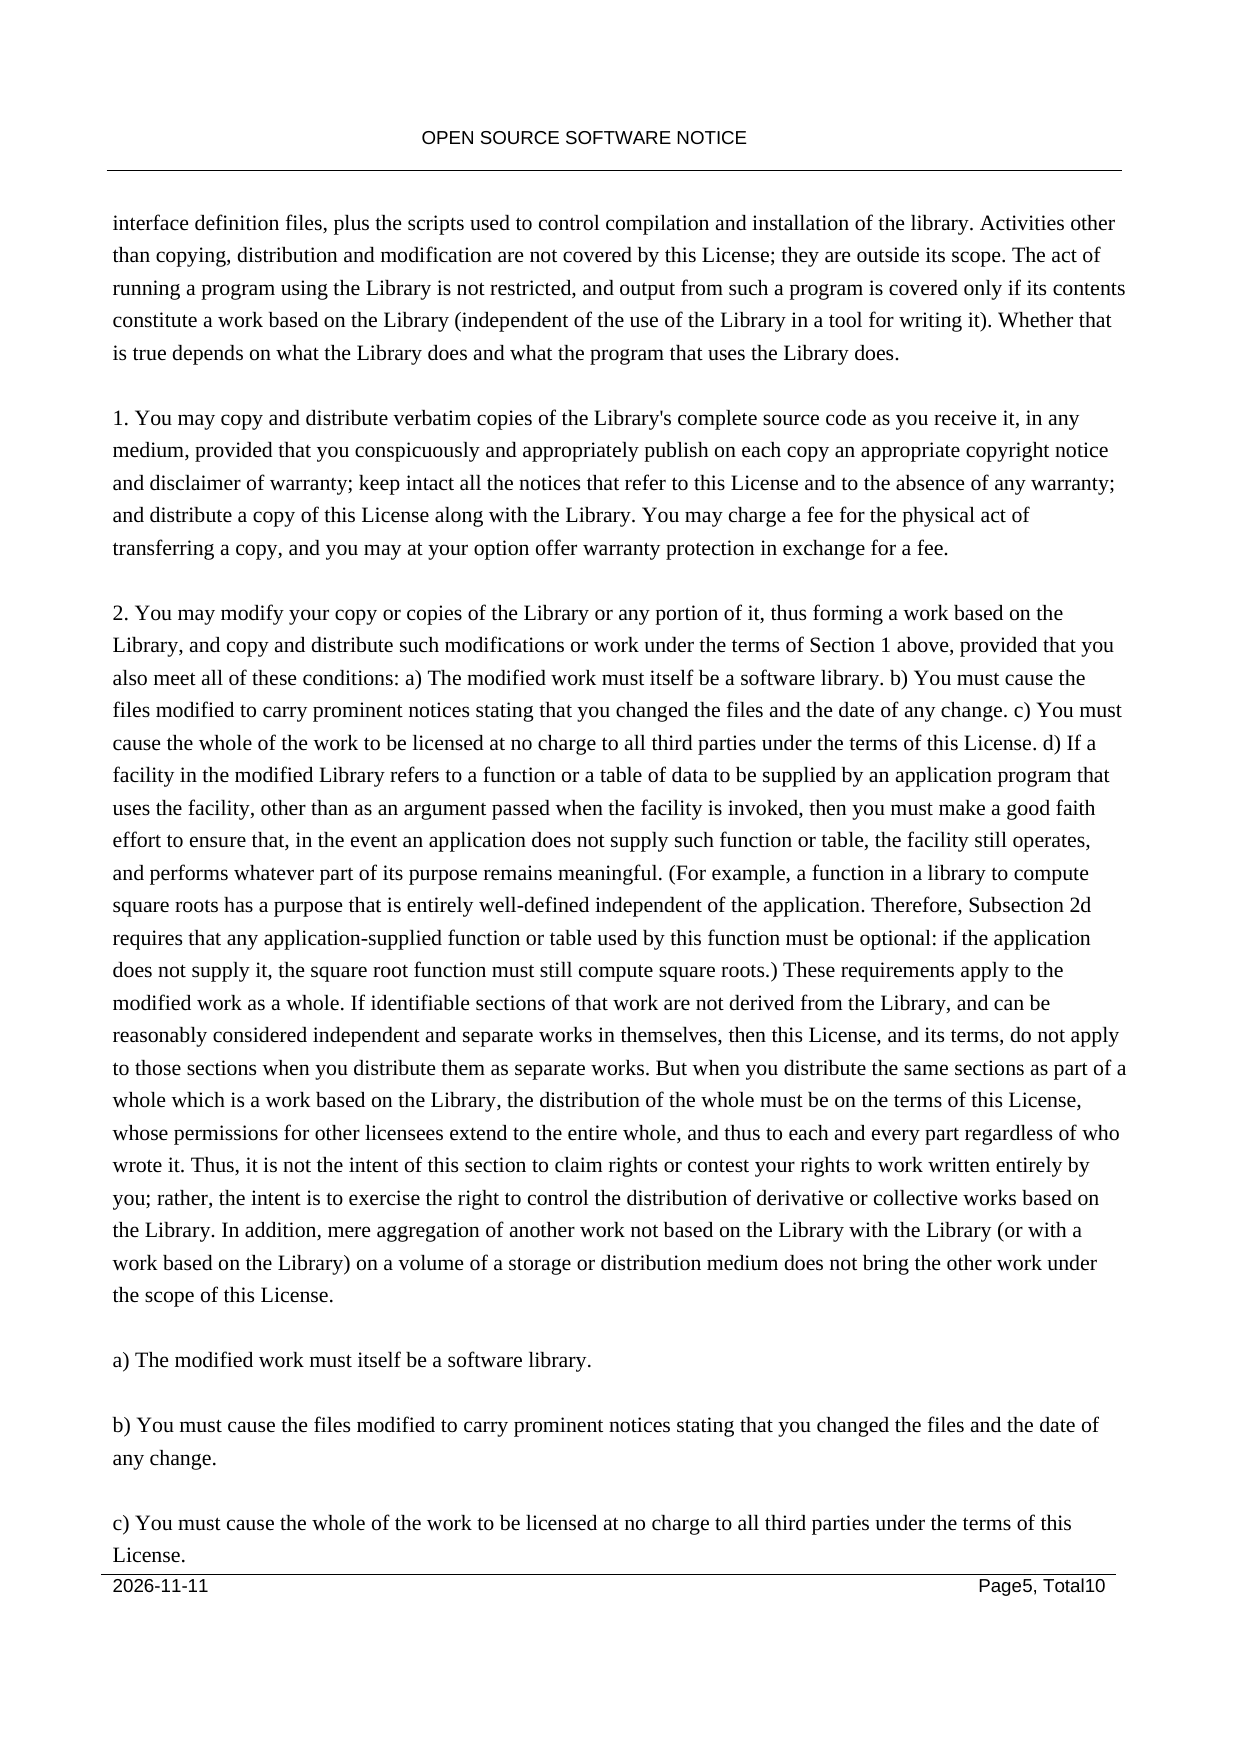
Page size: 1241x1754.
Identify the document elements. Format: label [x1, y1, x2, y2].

text [112, 206, 1128, 1571]
